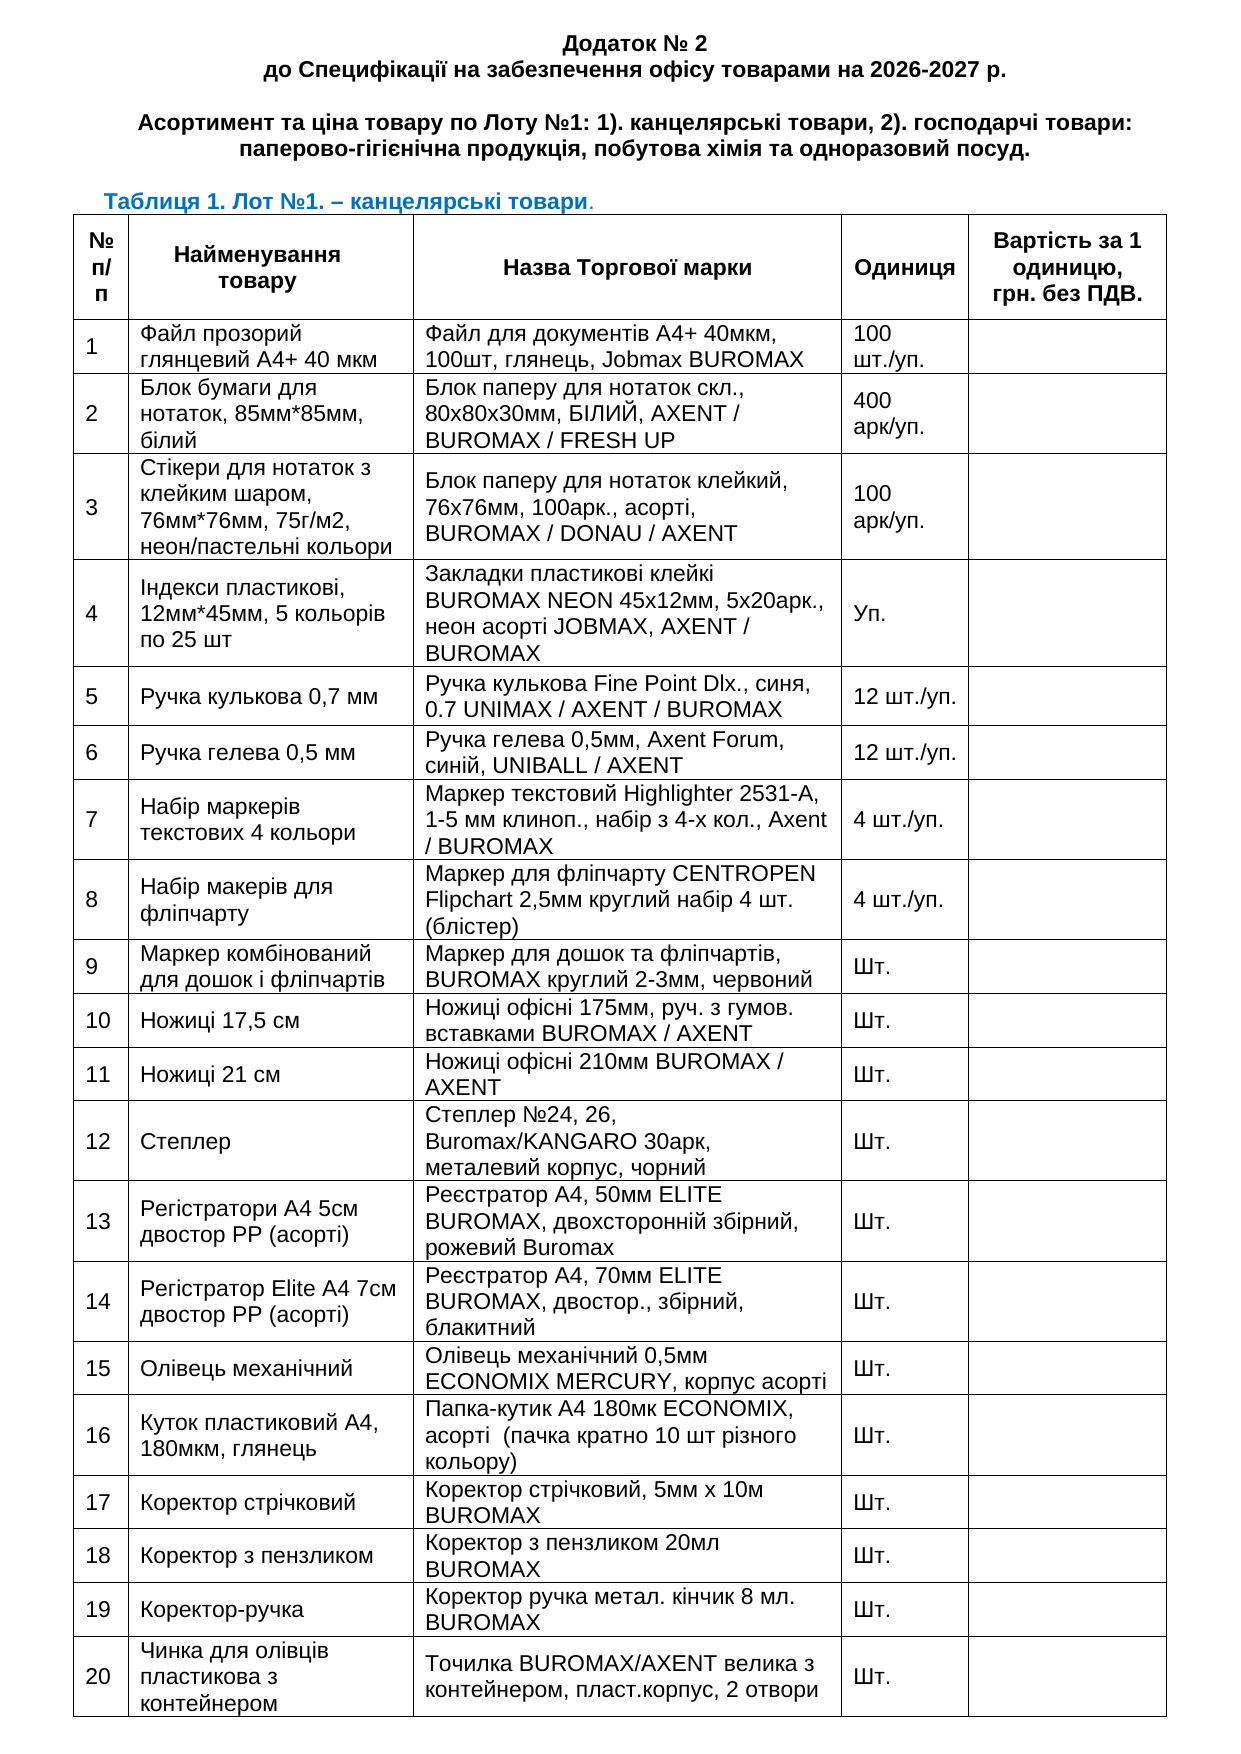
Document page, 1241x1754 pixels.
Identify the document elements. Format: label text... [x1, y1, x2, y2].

table_cell Файл прозорий глянцевий A4+ 40 мкм [129, 320, 413, 373]
table_cell 12 [74, 1101, 128, 1180]
table_cell Ручка гелева 0,5мм, Axent Forum, синій, UNIBALL / AXENT [414, 726, 841, 779]
table_cell Реєстратор А4, 70мм ELITE BUROMAX, двостор., збірний, блакитний [414, 1262, 841, 1341]
table_cell Шт. [842, 1262, 968, 1341]
table_cell Індекси пластикові, 12мм*45мм, 5 кольорів по 25 шт [129, 560, 413, 666]
table_cell [969, 726, 1166, 779]
table_cell 5 [74, 667, 128, 725]
list Таблиця 1. Лот №1. – канцелярські товари. [103, 188, 1166, 214]
table_cell Коректор ручка метал. кінчик 8 мл. BUROMAX [414, 1583, 841, 1636]
table_cell 100 шт./уп. [842, 320, 968, 373]
table_cell Блок паперу для нотаток клейкий, 76х76мм, 100арк., асорті, BUROMAX / DONAU / AXENT [414, 454, 841, 559]
table_cell 7 [74, 780, 128, 859]
table_cell Блок паперу для нотаток скл., 80х80х30мм, БІЛИЙ, AXENT / BUROMAX / FRESH UP [414, 374, 841, 453]
table_cell [969, 1262, 1166, 1341]
table_header Одиниця [842, 215, 968, 319]
table_cell Куток пластиковий А4, 180мкм, глянець [129, 1395, 413, 1474]
table_cell 1 [74, 320, 128, 373]
table_cell Регістратор Elite А4 7см двостор PP (асорті) [129, 1262, 413, 1341]
table_cell [969, 320, 1166, 373]
table_cell [969, 780, 1166, 859]
table_cell 4 шт./уп. [842, 860, 968, 939]
table_cell 13 [74, 1181, 128, 1261]
table_cell Шт. [842, 1181, 968, 1261]
list Асортимент та ціна товару по Лоту №1: 1). канцелярські товари, 2). господарчі товари: паперово-гігієнічна продукція, побутова хімія та одноразовий посуд. [103, 109, 1166, 161]
table_cell Чинка для олівців пластикова з контейнером [129, 1637, 413, 1716]
table_cell Олівець механічний [129, 1342, 413, 1394]
table_cell [969, 560, 1166, 666]
table_cell Набір маркерів текстових 4 кольори [129, 780, 413, 859]
text до Специфікації на забезпечення офісу товарами на 2026-2027 р. [103, 56, 1166, 82]
table_cell Коректор стрічковий, 5мм х 10м BUROMAX [414, 1476, 841, 1528]
table_cell Папка-кутик А4 180мк ECONOMIX, асорті (пачка кратно 10 шт різного кольору) [414, 1395, 841, 1474]
table_cell [969, 1101, 1166, 1180]
text Додаток № 2 [103, 29, 1166, 56]
table_cell Маркер для фліпчарту CENTROPEN Flipchart 2,5мм круглий набір 4 шт. (блістер) [414, 860, 841, 939]
table_cell Ручка гелева 0,5 мм [129, 726, 413, 779]
table_cell 15 [74, 1342, 128, 1394]
table_cell Шт. [842, 1048, 968, 1100]
table_cell Ручка кулькова 0,7 мм [129, 667, 413, 725]
table_cell [969, 1637, 1166, 1716]
table_cell [969, 1048, 1166, 1100]
table_cell Шт. [842, 1637, 968, 1716]
table_cell [969, 1342, 1166, 1394]
table_cell Уп. [842, 560, 968, 666]
table_cell 14 [74, 1262, 128, 1341]
table_cell 11 [74, 1048, 128, 1100]
table_cell Степлер [129, 1101, 413, 1180]
table_cell Шт. [842, 1529, 968, 1582]
table_cell Шт. [842, 1583, 968, 1636]
table_cell 17 [74, 1476, 128, 1528]
table_header Найменування товару [129, 215, 413, 319]
table_cell Шт. [842, 1476, 968, 1528]
table_cell 16 [74, 1395, 128, 1474]
table_cell Коректор з пензликом [129, 1529, 413, 1582]
table_cell 8 [74, 860, 128, 939]
table_cell [969, 1181, 1166, 1261]
table_cell [969, 1583, 1166, 1636]
table_cell 100 арк/уп. [842, 454, 968, 559]
table_cell 400 арк/уп. [842, 374, 968, 453]
table_cell Cтікери для нотаток з клейким шаром, 76мм*76мм, 75г/м2, неон/пастельні кольори [129, 454, 413, 559]
table_cell Файл для документів А4+ 40мкм, 100шт, глянець, Jobmax BUROMAX [414, 320, 841, 373]
table_cell [969, 454, 1166, 559]
table_cell 6 [74, 726, 128, 779]
table_cell Блок бумаги для нотаток, 85мм*85мм, білий [129, 374, 413, 453]
table_cell 2 [74, 374, 128, 453]
table_header № п/п [74, 215, 128, 319]
table_cell Шт. [842, 940, 968, 993]
table_cell [969, 1476, 1166, 1528]
table_cell Набір макерів для фліпчарту [129, 860, 413, 939]
table_cell 19 [74, 1583, 128, 1636]
table_cell [969, 940, 1166, 993]
table_cell Коректор стрічковий [129, 1476, 413, 1528]
table_cell Маркер для дошок та фліпчартів, BUROMAX круглий 2-3мм, червоний [414, 940, 841, 993]
table_cell 20 [74, 1637, 128, 1716]
table_cell Шт. [842, 994, 968, 1047]
table_cell Регістратори А4 5см двостор PP (асорті) [129, 1181, 413, 1261]
table_cell 4 [74, 560, 128, 666]
table_cell 3 [74, 454, 128, 559]
table_cell Коректор з пензликом 20мл BUROMAX [414, 1529, 841, 1582]
table_cell [969, 860, 1166, 939]
table_cell [969, 994, 1166, 1047]
table_cell Ножиці офісні 175мм, руч. з гумов. вставками BUROMAX / AXENT [414, 994, 841, 1047]
table_cell Олівець механічний 0,5мм ECONOMIX MERCURY, корпус асорті [414, 1342, 841, 1394]
table_cell [969, 374, 1166, 453]
table_cell Ножиці 21 см [129, 1048, 413, 1100]
table_cell Шт. [842, 1342, 968, 1394]
table_cell Маркер текстовий Highlighter 2531-A, 1-5 мм клиноп., набір з 4-х кол., Axent / BUROMAX [414, 780, 841, 859]
table_cell Шт. [842, 1101, 968, 1180]
table_cell 12 шт./уп. [842, 667, 968, 725]
table_header Назва Торгової марки [414, 215, 841, 319]
table_cell Коректор-ручка [129, 1583, 413, 1636]
table_cell Точилка BUROMAX/AXENT велика з контейнером, пласт.корпус, 2 отвори [414, 1637, 841, 1716]
table_cell [969, 1395, 1166, 1474]
table_cell Закладки пластикові клейкі BUROMAX NEON 45x12мм, 5х20арк., неон асорті JOBMAX, AXENT / BUROMAX [414, 560, 841, 666]
table_cell 18 [74, 1529, 128, 1582]
table_cell Шт. [842, 1395, 968, 1474]
table_cell Реєстратор А4, 50мм ELITE BUROMAX, двохсторонній збірний, рожевий Buromax [414, 1181, 841, 1261]
table_cell Ножиці 17,5 см [129, 994, 413, 1047]
table_cell Ручка кулькова Fine Point Dlx., синя, 0.7 UNIMAX / AXENT / BUROMAX [414, 667, 841, 725]
table_cell Ножиці офісні 210мм BUROMAX / AXENT [414, 1048, 841, 1100]
table_cell [969, 667, 1166, 725]
table_cell Степлер №24, 26, Buromax/KANGARO 30арк, металевий корпус, чорний [414, 1101, 841, 1180]
table_cell [969, 1529, 1166, 1582]
table_cell Маркер комбінований для дошок і фліпчартів [129, 940, 413, 993]
table_header Вартість за 1 одиницю, грн. без ПДВ. [969, 215, 1166, 319]
table_cell 9 [74, 940, 128, 993]
table_cell 4 шт./уп. [842, 780, 968, 859]
table_cell 12 шт./уп. [842, 726, 968, 779]
table_cell 10 [74, 994, 128, 1047]
